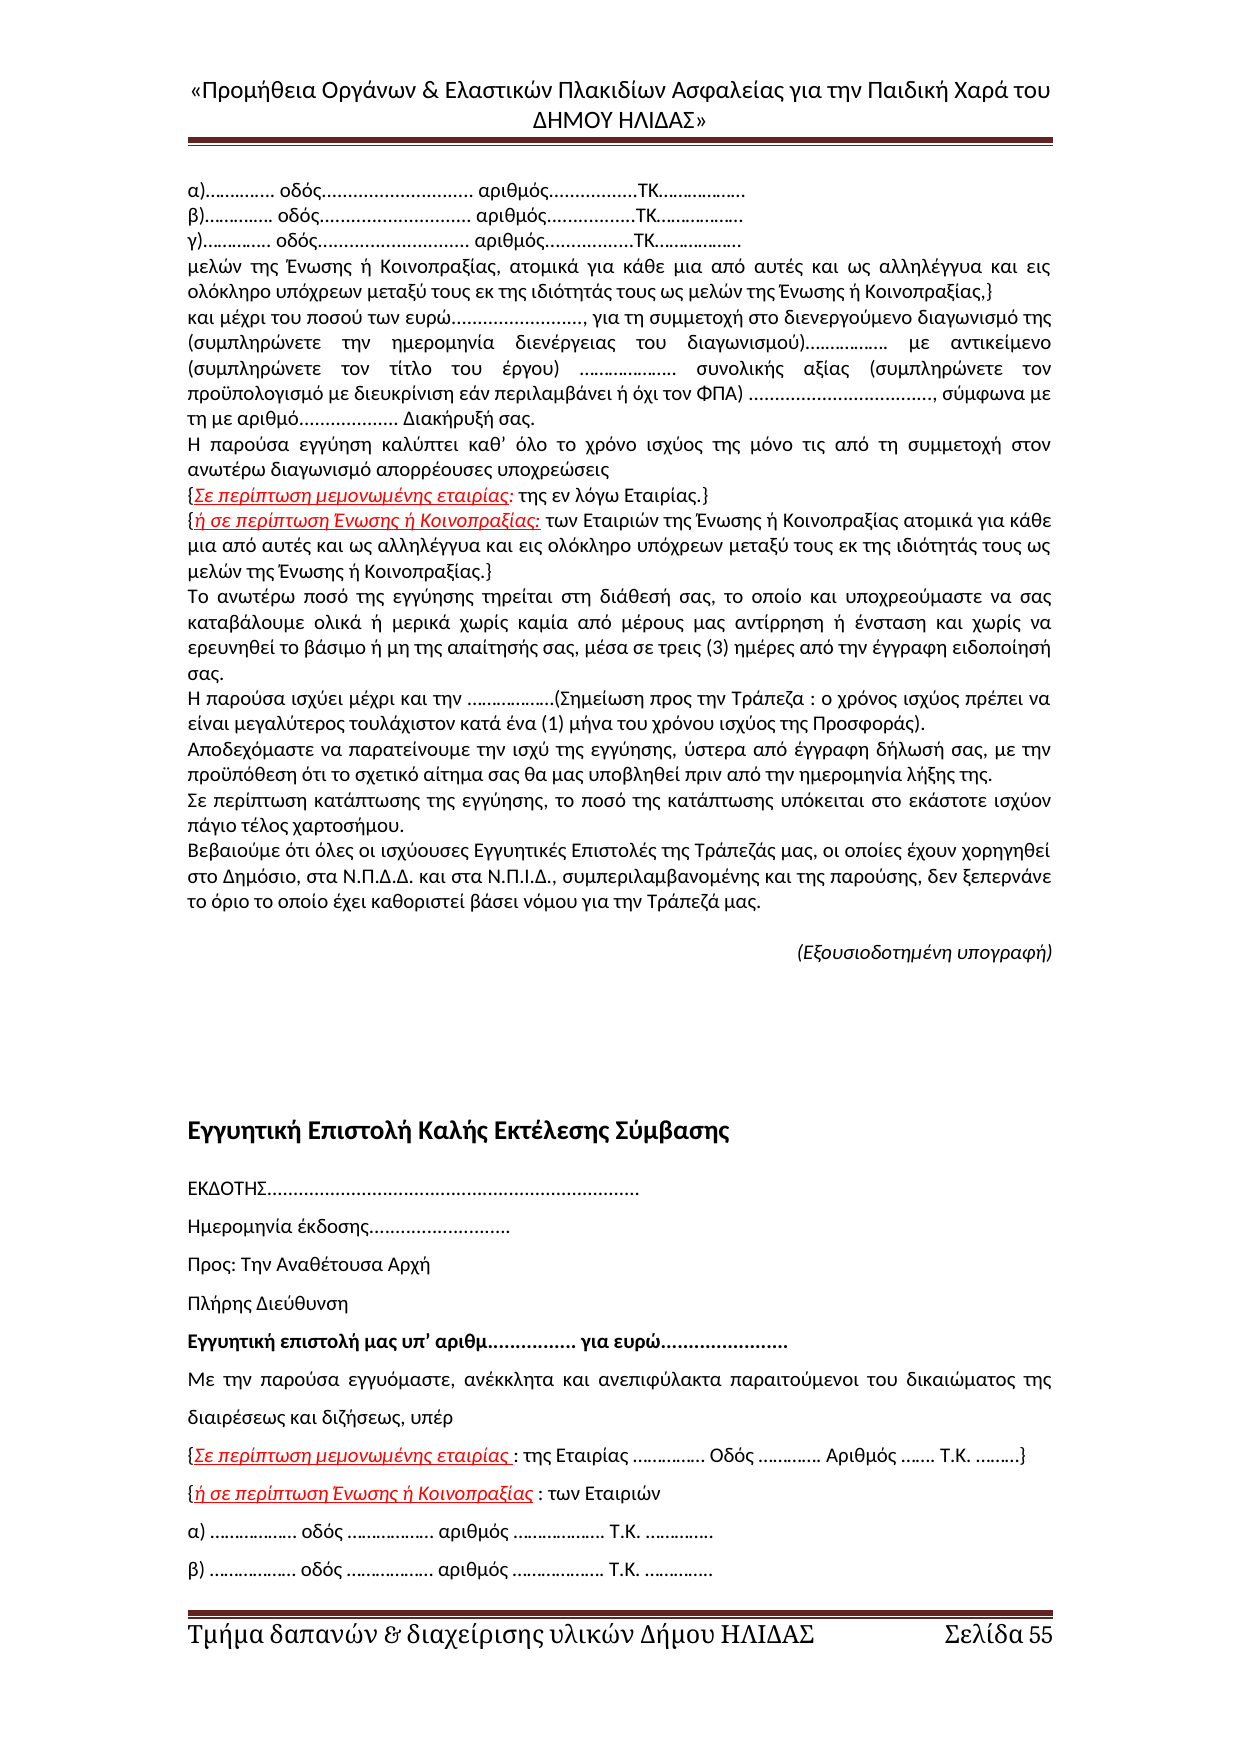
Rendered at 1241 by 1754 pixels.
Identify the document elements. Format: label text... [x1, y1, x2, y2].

text και μέχρι του ποσού των ευρώ........................., για τη συμμετοχή στο διενεργούμενο διαγωνισμό της (συμπληρώνετε την ημερομηνία διενέργειας του διαγωνισμού)….…………. με αντικείμενο (συμπληρώνετε τον τίτλο του έργου) ……………….. συνολικής αξίας (συμπληρώνετε τον προϋπολογισμό με διευκρίνιση εάν περιλαμβάνει ή όχι τον ΦΠΑ) ..................................., σύμφωνα με τη με αριθμό................... Διακήρυξή σας. [187, 304, 1053, 431]
text Με την παρούσα εγγυόμαστε, ανέκκλητα και ανεπιφύλακτα παραιτούμενοι του δικαιώματος της διαιρέσεως και διζήσεως, υπέρ [187, 1366, 1053, 1429]
text Εγγυητική επιστολή μας υπ’ αριθμ................ για ευρώ....................... [187, 1328, 1053, 1353]
subtitle Εγγυητική Επιστολή Καλής Εκτέλεσης Σύμβασης [187, 1113, 1053, 1146]
text β) ……………… οδός ……………… αριθμός ………………. Τ.Κ. ………….. [187, 1557, 1053, 1582]
text Προς: Την Αναθέτουσα Αρχή [187, 1252, 1053, 1277]
text ΕΚΔΟΤΗΣ....................................................................... [187, 1175, 1053, 1201]
text Βεβαιούμε ότι όλες οι ισχύουσες Εγγυητικές Επιστολές της Τράπεζάς μας, οι οποίες έχουν χορηγηθεί στο Δημόσιο, στα Ν.Π.Δ.Δ. και στα Ν.Π.Ι.Δ., συμπεριλαμβανομένης και της παρούσης, δεν ξεπερνάνε το όριο το οποίο έχει καθοριστεί βάσει νόμου για την Τράπεζά μας. [187, 838, 1053, 914]
text (Εξουσιοδοτημένη υπογραφή) [187, 939, 1053, 965]
text μελών της Ένωσης ή Κοινοπραξίας, ατομικά για κάθε μια από αυτές και ως αλληλέγγυα και εις ολόκληρο υπόχρεων μεταξύ τους εκ της ιδιότητάς τους ως μελών της Ένωσης ή Κοινοπραξίας,} [187, 253, 1053, 304]
text {Σε περίπτωση μεμονωμένης εταιρίας : της Εταιρίας …………… Οδός …………. Αριθμός ……. Τ.Κ. ………} [187, 1442, 1053, 1468]
text α) ……………… οδός ……………… αριθμός ………………. Τ.Κ. ………….. [187, 1518, 1053, 1544]
text {ή σε περίπτωση Ένωσης ή Κοινοπραξίας: των Εταιριών της Ένωσης ή Κοινοπραξίας ατομικά για κάθε μια από αυτές και ως αλληλέγγυα και εις ολόκληρο υπόχρεων μεταξύ τους εκ της ιδιότητάς τους ως μελών της Ένωσης ή Κοινοπραξίας.} [187, 507, 1053, 583]
text β)……….…. οδός............................. αριθμός.................ΤΚ……………… [187, 202, 1053, 228]
text {Σε περίπτωση μεμονωμένης εταιρίας: της εν λόγω Εταιρίας.} [187, 482, 1053, 507]
text Αποδεχόμαστε να παρατείνουμε την ισχύ της εγγύησης, ύστερα από έγγραφη δήλωσή σας, με την προϋπόθεση ότι το σχετικό αίτημα σας θα μας υποβληθεί πριν από την ημερομηνία λήξης της. [187, 736, 1053, 787]
text Η παρούσα ισχύει μέχρι και την ………………(Σημείωση προς την Τράπεζα : ο χρόνος ισχύος πρέπει να είναι μεγαλύτερος τουλάχιστον κατά ένα (1) μήνα του χρόνου ισχύος της Προσφοράς). [187, 685, 1053, 736]
text Σε περίπτωση κατάπτωσης της εγγύησης, το ποσό της κατάπτωσης υπόκειται στο εκάστοτε ισχύον πάγιο τέλος χαρτοσήμου. [187, 787, 1053, 838]
text Ημερομηνία έκδοσης........................... [187, 1213, 1053, 1239]
text α)…….….... οδός............................. αριθμός.................ΤΚ……………… [187, 177, 1053, 202]
text Πλήρης Διεύθυνση [187, 1290, 1053, 1315]
text Η παρούσα εγγύηση καλύπτει καθ’ όλο το χρόνο ισχύος της μόνο τις από τη συμμετοχή στον ανωτέρω διαγωνισμό απορρέουσες υποχρεώσεις [187, 431, 1053, 482]
text {ή σε περίπτωση Ένωσης ή Κοινοπραξίας : των Εταιριών [187, 1480, 1053, 1506]
text γ)………….. οδός............................. αριθμός.................ΤΚ……………… [187, 228, 1053, 253]
text Το ανωτέρω ποσό της εγγύησης τηρείται στη διάθεσή σας, το οποίο και υποχρεούμαστε να σας καταβάλουμε ολικά ή μερικά χωρίς καμία από μέρους μας αντίρρηση ή ένσταση και χωρίς να ερευνηθεί το βάσιμο ή μη της απαίτησής σας, μέσα σε τρεις (3) ημέρες από την έγγραφη ειδοποίησή σας. [187, 583, 1053, 685]
